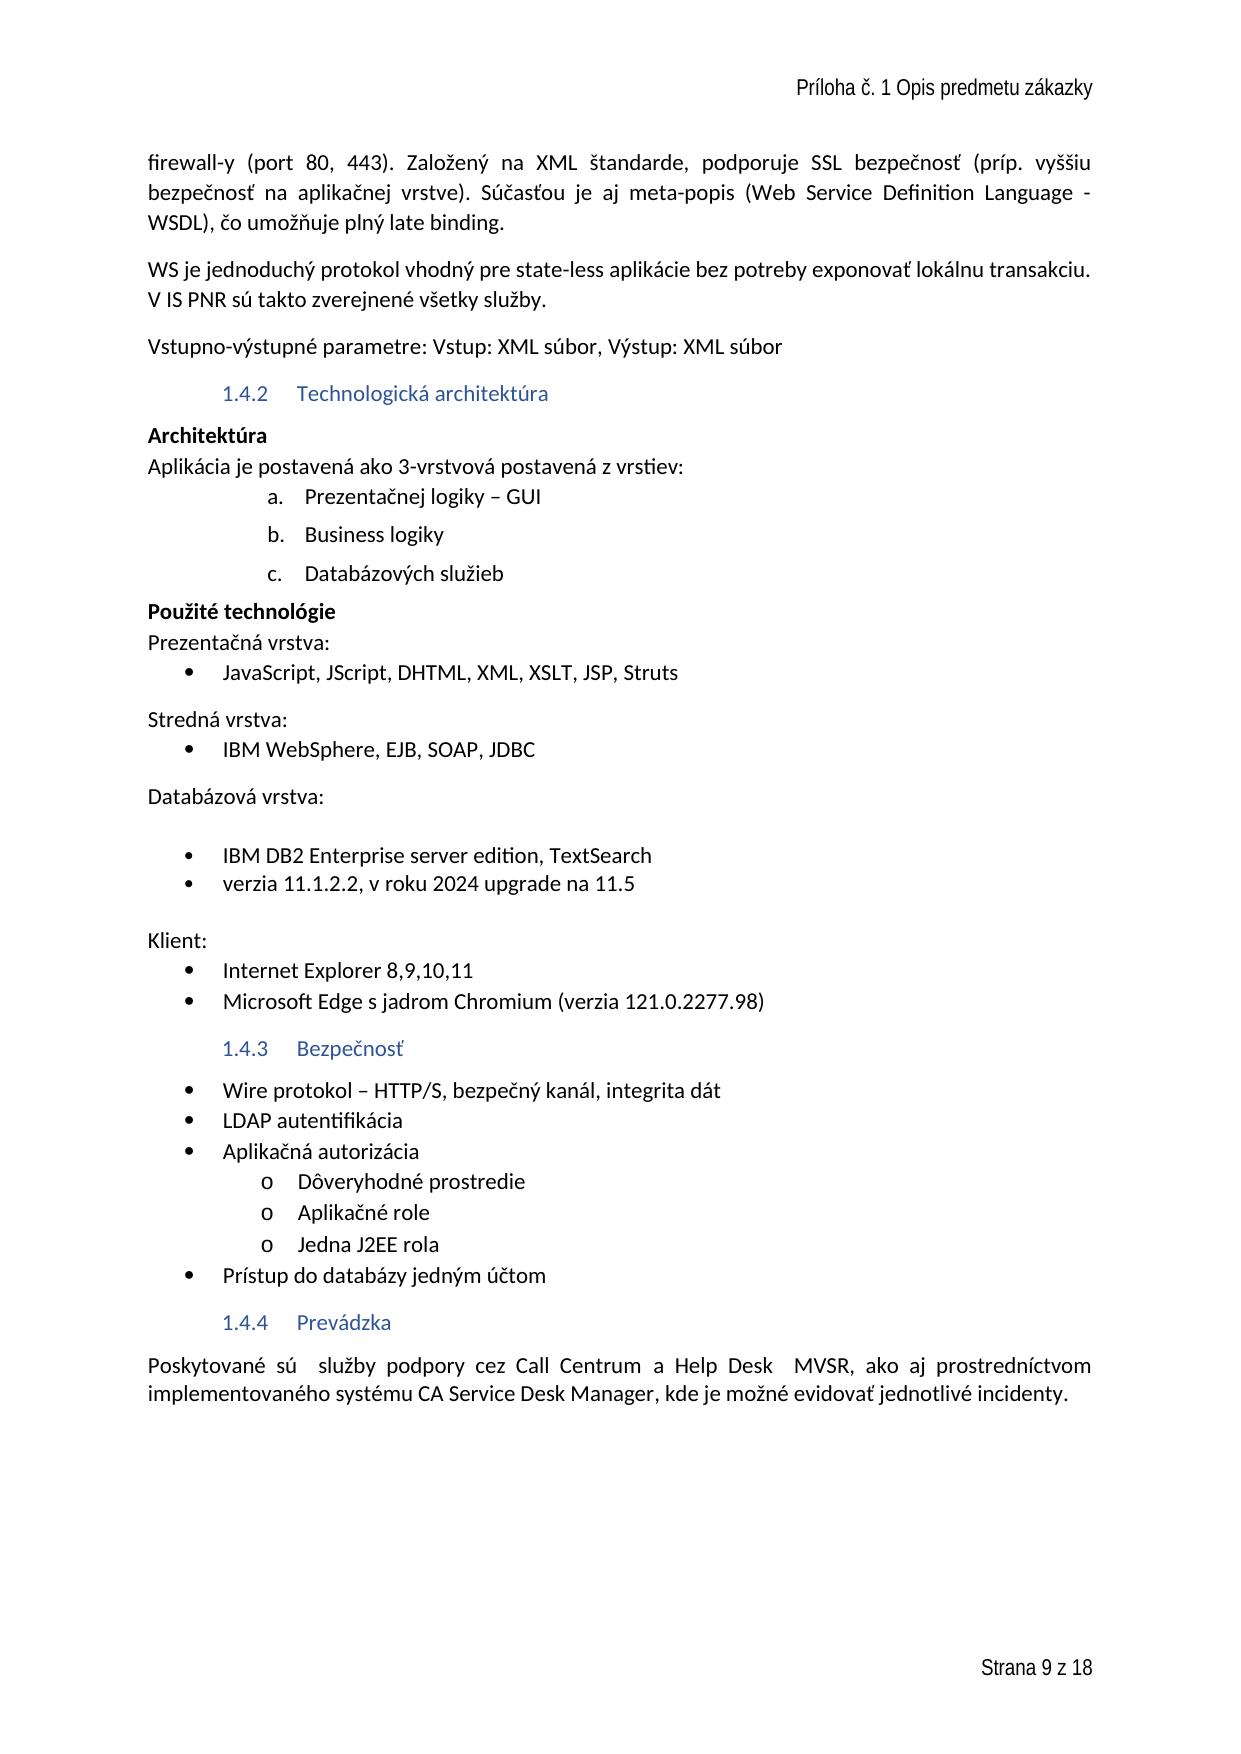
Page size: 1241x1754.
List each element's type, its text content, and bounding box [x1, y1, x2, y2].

list Business logiky [267, 521, 1092, 548]
text WS je jednoduchý protokol vhodný pre state-less aplikácie bez potreby exponovať lokálnu transakciu. V IS PNR sú takto zverejnené všetky služby. [148, 255, 1092, 313]
list IBM DB2 Enterprise server edition, TextSearch [185, 841, 1092, 869]
text Aplikácia je postavená ako 3-vrstvová postavená z vrstiev: [148, 452, 1092, 480]
text Vstupno-výstupné parametre: Vstup: XML súbor, Výstup: XML súbor [148, 332, 1092, 360]
list verzia 11.1.2.2, v roku 2024 upgrade na 11.5 [185, 869, 1092, 897]
text Prezentačná vrstva: [148, 628, 1092, 656]
list JavaScript, JScript, DHTML, XML, XSLT, JSP, Struts [185, 658, 1092, 686]
subtitle Prevádzka [222, 1308, 1092, 1336]
text Architektúra [148, 422, 1092, 450]
list Aplikačná autorizácia [185, 1137, 1092, 1165]
list LDAP autentifikácia [185, 1107, 1092, 1134]
list Jedna J2EE rola [260, 1230, 1092, 1259]
list Microsoft Edge s jadrom Chromium (verzia 121.0.2277.98) [185, 987, 1092, 1015]
text Stredná vrstva: [148, 705, 1092, 733]
list Dôveryhodné prostredie [260, 1167, 1092, 1196]
text Použité technológie [148, 597, 1092, 625]
subtitle Bezpečnosť [222, 1034, 1092, 1062]
subtitle Technologická architektúra [222, 379, 1092, 407]
list IBM WebSphere, EJB, SOAP, JDBC [185, 735, 1092, 763]
list Prezentačnej logiky – GUI [267, 482, 1092, 510]
list Databázových služieb [267, 559, 1092, 587]
list Aplikačné role [260, 1198, 1092, 1228]
text Poskytované sú služby podpory cez Call Centrum a Help Desk MVSR, ako aj prostredníctvom implementovaného systému CA Service Desk Manager, kde je možné evidovať jednotlivé incidenty. [148, 1351, 1092, 1407]
text Klient: [148, 926, 1092, 954]
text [148, 148, 1092, 236]
text Databázová vrstva: [148, 782, 1092, 810]
list Wire protokol – HTTP/S, bezpečný kanál, integrita dát [185, 1076, 1092, 1104]
list Internet Explorer 8,9,10,11 [185, 957, 1092, 984]
list Prístup do databázy jedným účtom [185, 1261, 1092, 1289]
